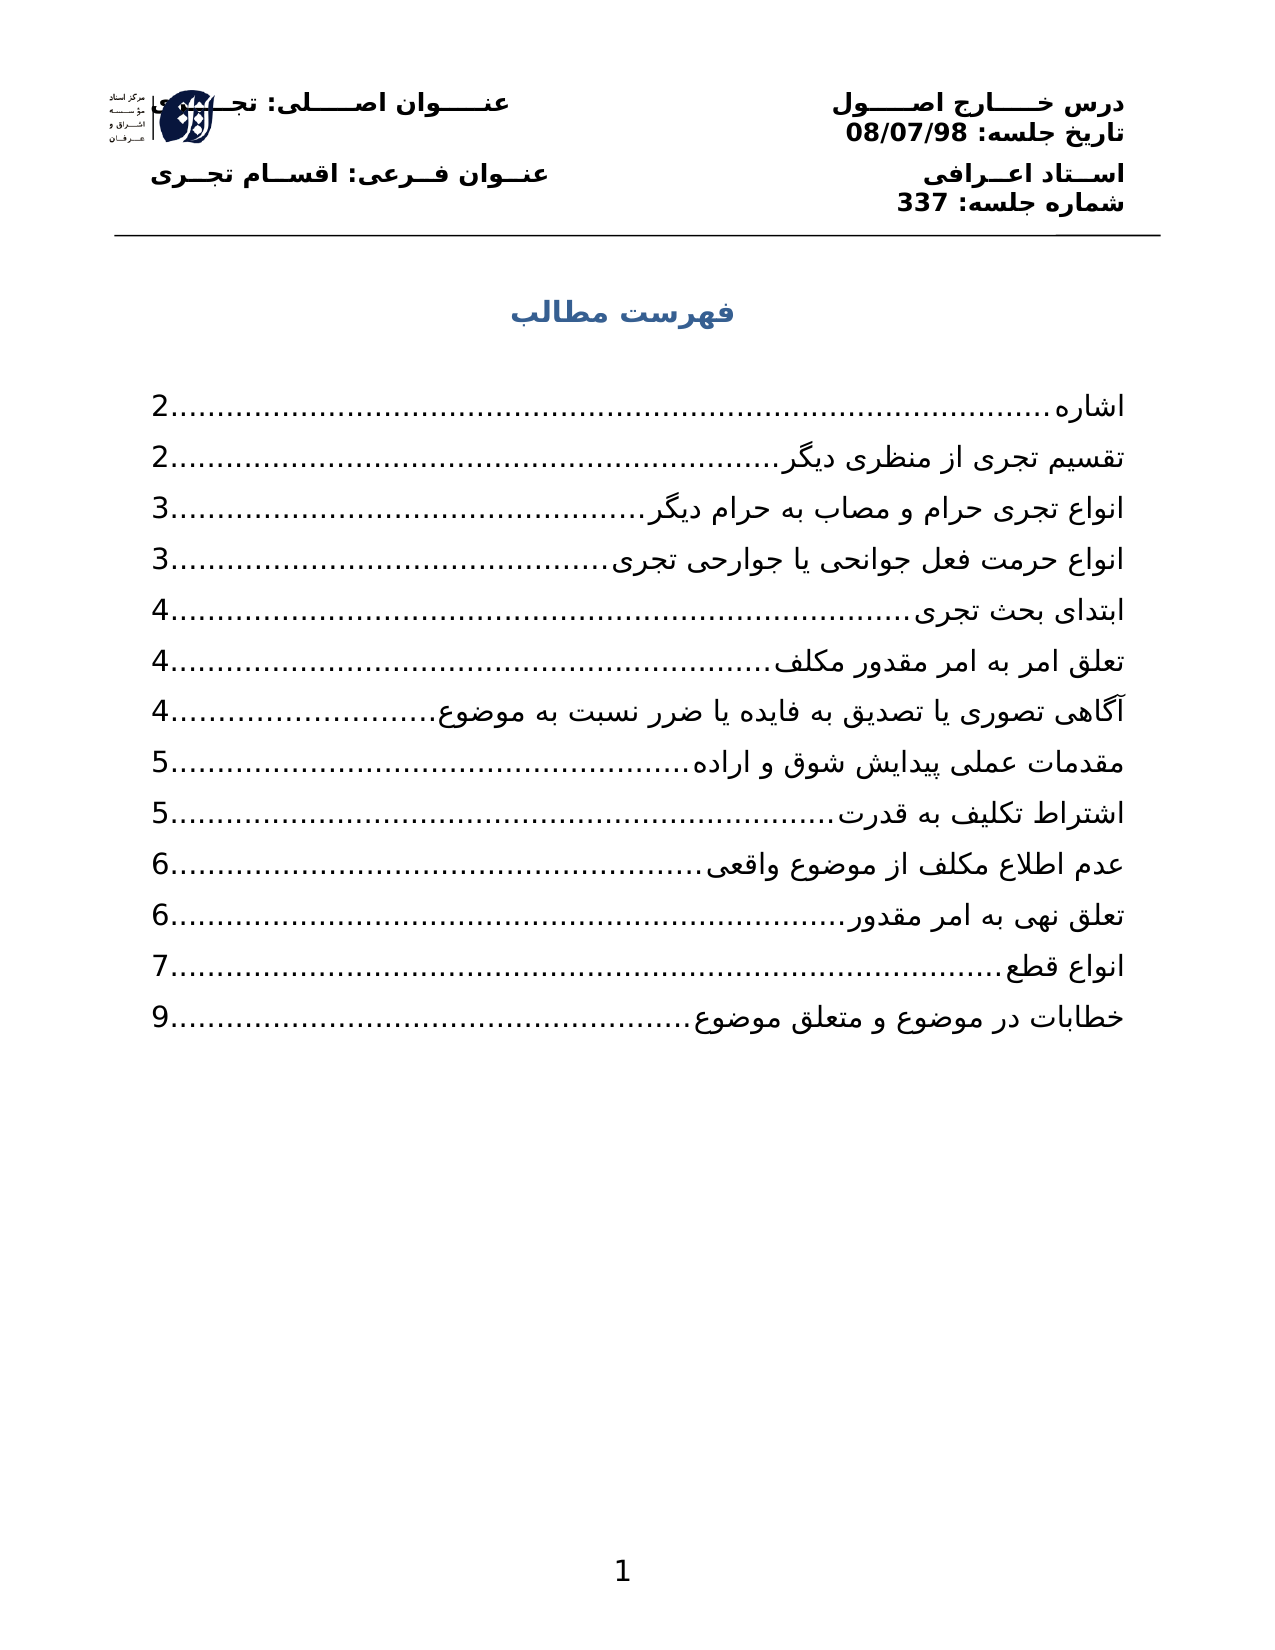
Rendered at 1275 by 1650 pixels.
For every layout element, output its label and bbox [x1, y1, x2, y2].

picture [102, 86, 215, 146]
